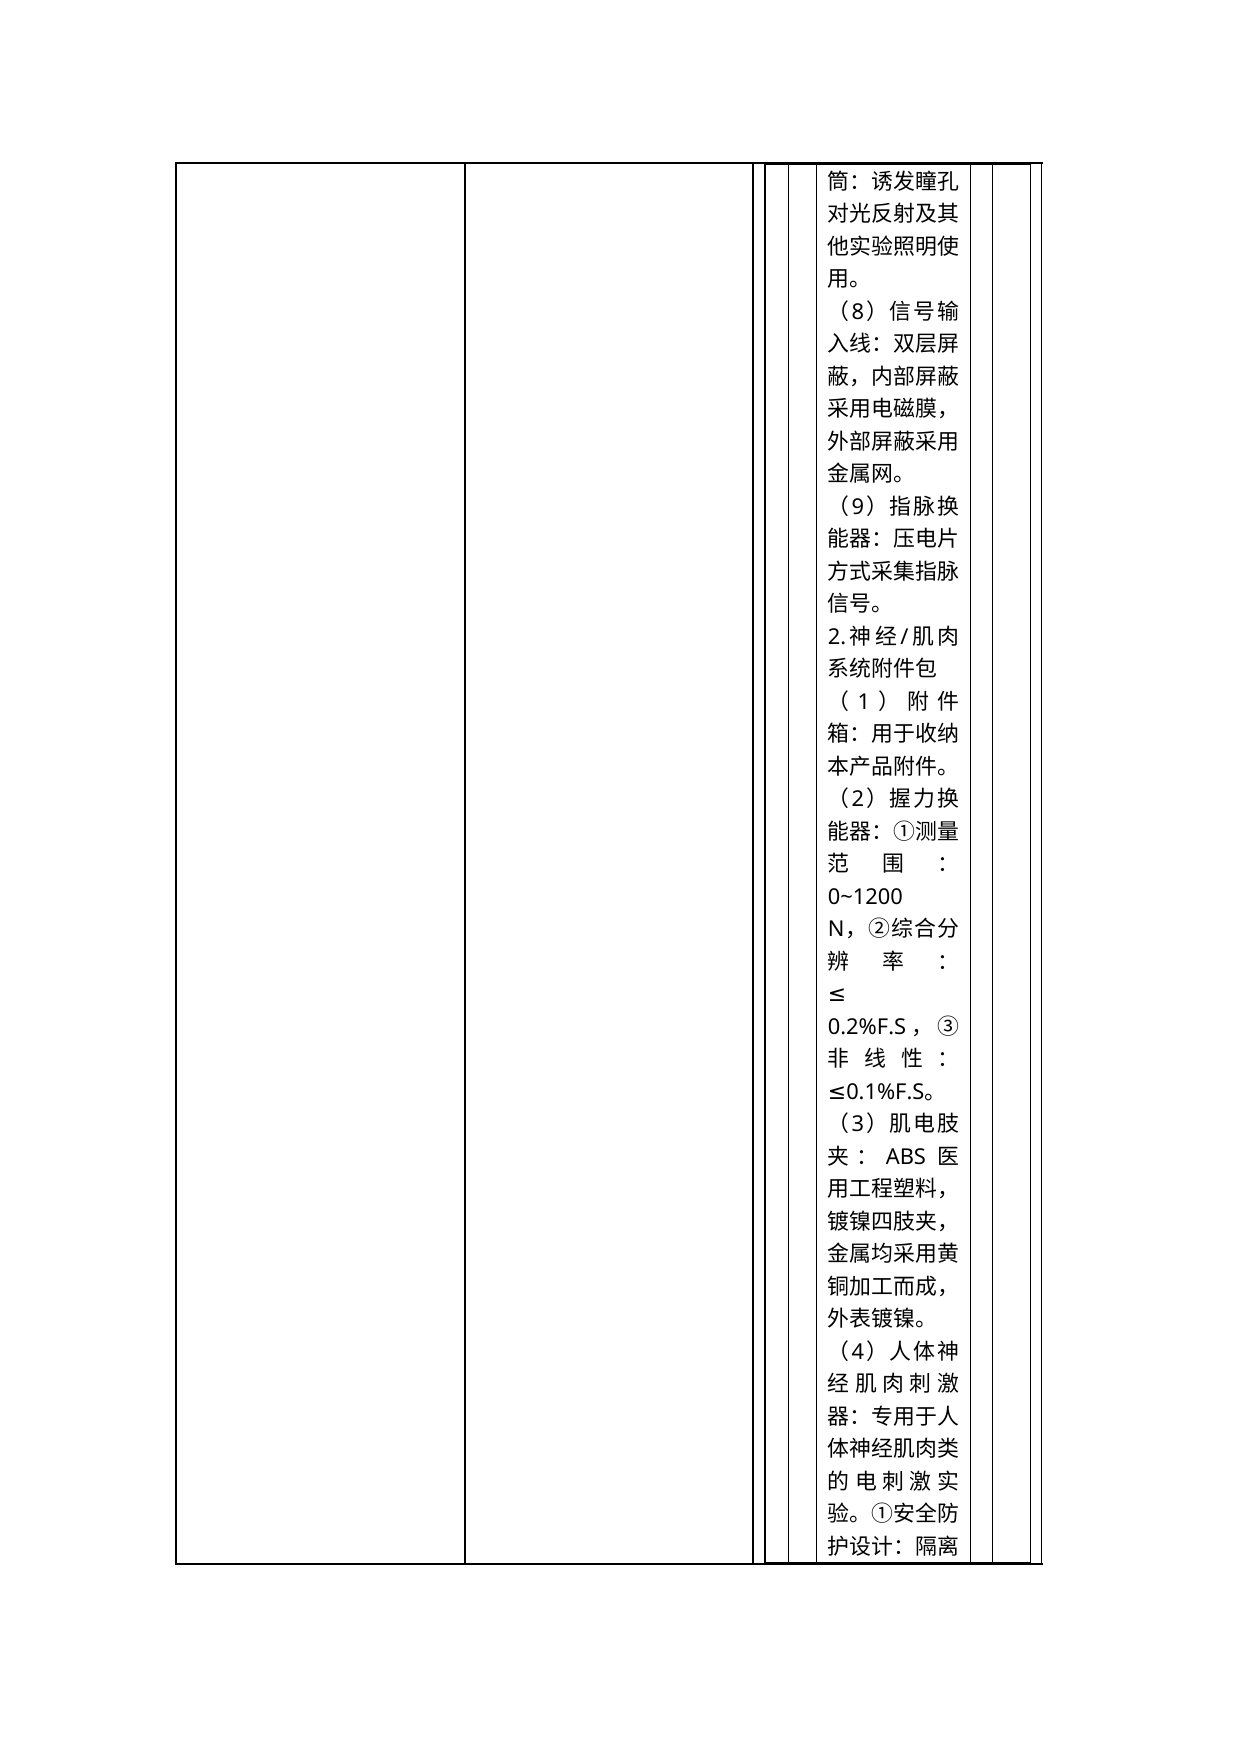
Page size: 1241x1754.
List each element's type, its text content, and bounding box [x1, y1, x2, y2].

table_cell [754, 164, 764, 1563]
table_cell 2 [177, 164, 464, 1563]
table_cell [817, 165, 970, 1562]
table_cell [971, 165, 992, 1562]
table_cell [466, 164, 752, 1563]
table_cell [789, 165, 816, 1562]
table_cell [766, 165, 788, 1562]
table_cell [993, 165, 1030, 1562]
table_cell [1031, 164, 1041, 1563]
